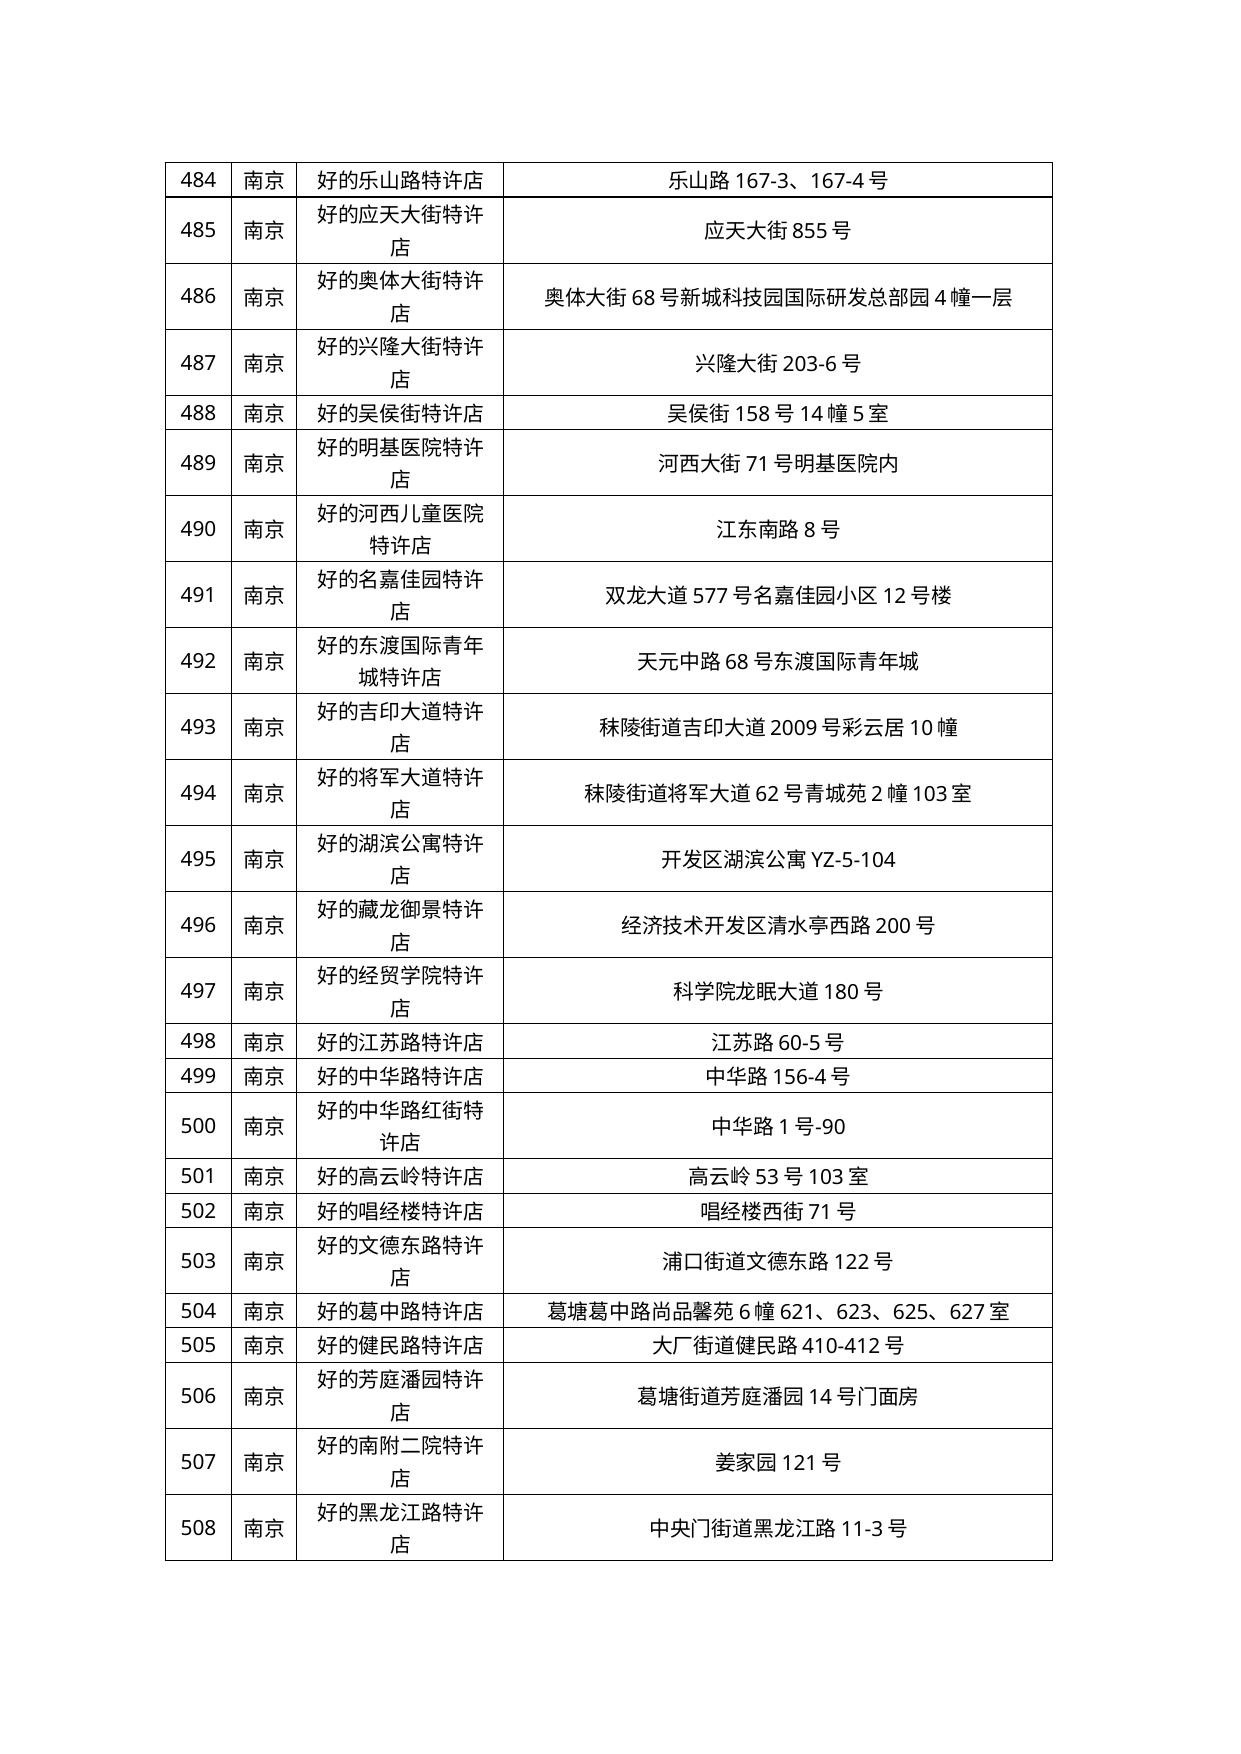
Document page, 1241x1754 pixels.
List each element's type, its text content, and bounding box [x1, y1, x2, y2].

table_cell 南京 [232, 1294, 296, 1327]
table_cell 经济技术开发区清水亭西路200号 [504, 892, 1052, 957]
table_cell 开发区湖滨公寓YZ-5-104 [504, 826, 1052, 891]
table_cell 500 [166, 1093, 231, 1158]
table_cell 南京 [232, 826, 296, 891]
table_cell 好的乐山路特许店 [297, 163, 503, 196]
table_cell 487 [166, 330, 231, 394]
table_cell 好的奥体大街特许店 [297, 264, 503, 328]
table_cell 好的健民路特许店 [297, 1328, 503, 1362]
table_cell 好的文德东路特许店 [297, 1228, 503, 1293]
table_cell 高云岭53号103室 [504, 1159, 1052, 1192]
table_cell 南京 [232, 1363, 296, 1428]
table_cell 双龙大道577号名嘉佳园小区12号楼 [504, 562, 1052, 627]
table_cell 508 [166, 1495, 231, 1560]
table_cell 好的南附二院特许店 [297, 1429, 503, 1494]
table_cell 好的中华路红街特许店 [297, 1093, 503, 1158]
table_cell 浦口街道文德东路122号 [504, 1228, 1052, 1293]
table_cell 吴侯街158号14幢5室 [504, 396, 1052, 429]
table_cell 南京 [232, 562, 296, 627]
table_cell 南京 [232, 1328, 296, 1362]
table_cell 应天大街855号 [504, 198, 1052, 262]
table_cell 南京 [232, 958, 296, 1023]
table_cell 大厂街道健民路410-412号 [504, 1328, 1052, 1362]
table_cell 好的明基医院特许店 [297, 430, 503, 495]
table_cell 南京 [232, 1059, 296, 1092]
table_cell 505 [166, 1328, 231, 1362]
table_cell 好的东渡国际青年城特许店 [297, 628, 503, 693]
table_cell 河西大街71号明基医院内 [504, 430, 1052, 495]
table_cell 好的湖滨公寓特许店 [297, 826, 503, 891]
table_cell 南京 [232, 264, 296, 328]
table_cell 好的名嘉佳园特许店 [297, 562, 503, 627]
table_cell 奥体大街68号新城科技园国际研发总部园4幢一层 [504, 264, 1052, 328]
table_cell 江东南路8号 [504, 496, 1052, 561]
table_cell 491 [166, 562, 231, 627]
table_cell 486 [166, 264, 231, 328]
table_cell 好的吉印大道特许店 [297, 694, 503, 759]
table_cell 498 [166, 1024, 231, 1058]
table_cell 好的黑龙江路特许店 [297, 1495, 503, 1560]
table_cell 484 [166, 163, 231, 196]
table_cell 好的葛中路特许店 [297, 1294, 503, 1327]
table_cell 兴隆大街203-6号 [504, 330, 1052, 394]
table_cell 南京 [232, 1159, 296, 1192]
table_cell 南京 [232, 1228, 296, 1293]
table_cell 南京 [232, 396, 296, 429]
table_cell 492 [166, 628, 231, 693]
table_cell 南京 [232, 760, 296, 825]
table_cell 好的藏龙御景特许店 [297, 892, 503, 957]
table_cell 496 [166, 892, 231, 957]
table_cell 504 [166, 1294, 231, 1327]
table_cell 好的唱经楼特许店 [297, 1194, 503, 1227]
table_cell 502 [166, 1194, 231, 1227]
table_cell 南京 [232, 430, 296, 495]
table_cell 南京 [232, 1024, 296, 1058]
table_cell 乐山路167-3、167-4号 [504, 163, 1052, 196]
table_cell 499 [166, 1059, 231, 1092]
table_cell 好的中华路特许店 [297, 1059, 503, 1092]
table_cell 507 [166, 1429, 231, 1494]
table_cell 姜家园121号 [504, 1429, 1052, 1494]
table_cell 南京 [232, 198, 296, 262]
table_cell 南京 [232, 892, 296, 957]
table_cell 南京 [232, 163, 296, 196]
table_cell 科学院龙眠大道180号 [504, 958, 1052, 1023]
table_cell 好的江苏路特许店 [297, 1024, 503, 1058]
table_cell 494 [166, 760, 231, 825]
table_cell 503 [166, 1228, 231, 1293]
table_cell 南京 [232, 1194, 296, 1227]
table_cell 好的高云岭特许店 [297, 1159, 503, 1192]
table_cell 489 [166, 430, 231, 495]
table_cell 好的应天大街特许店 [297, 198, 503, 262]
table_cell 中华路156-4号 [504, 1059, 1052, 1092]
table_cell 好的经贸学院特许店 [297, 958, 503, 1023]
table_cell 好的河西儿童医院特许店 [297, 496, 503, 561]
table_cell 南京 [232, 496, 296, 561]
table_cell 485 [166, 198, 231, 262]
table_cell 葛塘葛中路尚品馨苑6幢621、623、625、627室 [504, 1294, 1052, 1327]
table_cell 好的芳庭潘园特许店 [297, 1363, 503, 1428]
table_cell 495 [166, 826, 231, 891]
table_cell 488 [166, 396, 231, 429]
table_cell 南京 [232, 628, 296, 693]
table_cell 秣陵街道吉印大道2009号彩云居10幢 [504, 694, 1052, 759]
table_cell 497 [166, 958, 231, 1023]
table_cell 天元中路68号东渡国际青年城 [504, 628, 1052, 693]
table_cell 中央门街道黑龙江路11-3号 [504, 1495, 1052, 1560]
table_cell 南京 [232, 1093, 296, 1158]
table_cell 南京 [232, 694, 296, 759]
table_cell 南京 [232, 1429, 296, 1494]
table_cell 493 [166, 694, 231, 759]
table_cell 葛塘街道芳庭潘园14号门面房 [504, 1363, 1052, 1428]
table_cell 490 [166, 496, 231, 561]
table_cell 唱经楼西街71号 [504, 1194, 1052, 1227]
table_cell 秣陵街道将军大道62号青城苑2幢103室 [504, 760, 1052, 825]
table_cell 好的兴隆大街特许店 [297, 330, 503, 394]
table_cell 南京 [232, 1495, 296, 1560]
table_cell 好的将军大道特许店 [297, 760, 503, 825]
table_cell 江苏路60-5号 [504, 1024, 1052, 1058]
table_cell 南京 [232, 330, 296, 394]
table_cell 506 [166, 1363, 231, 1428]
table_cell 中华路1号-90 [504, 1093, 1052, 1158]
table_cell 501 [166, 1159, 231, 1192]
table_cell 好的吴侯街特许店 [297, 396, 503, 429]
